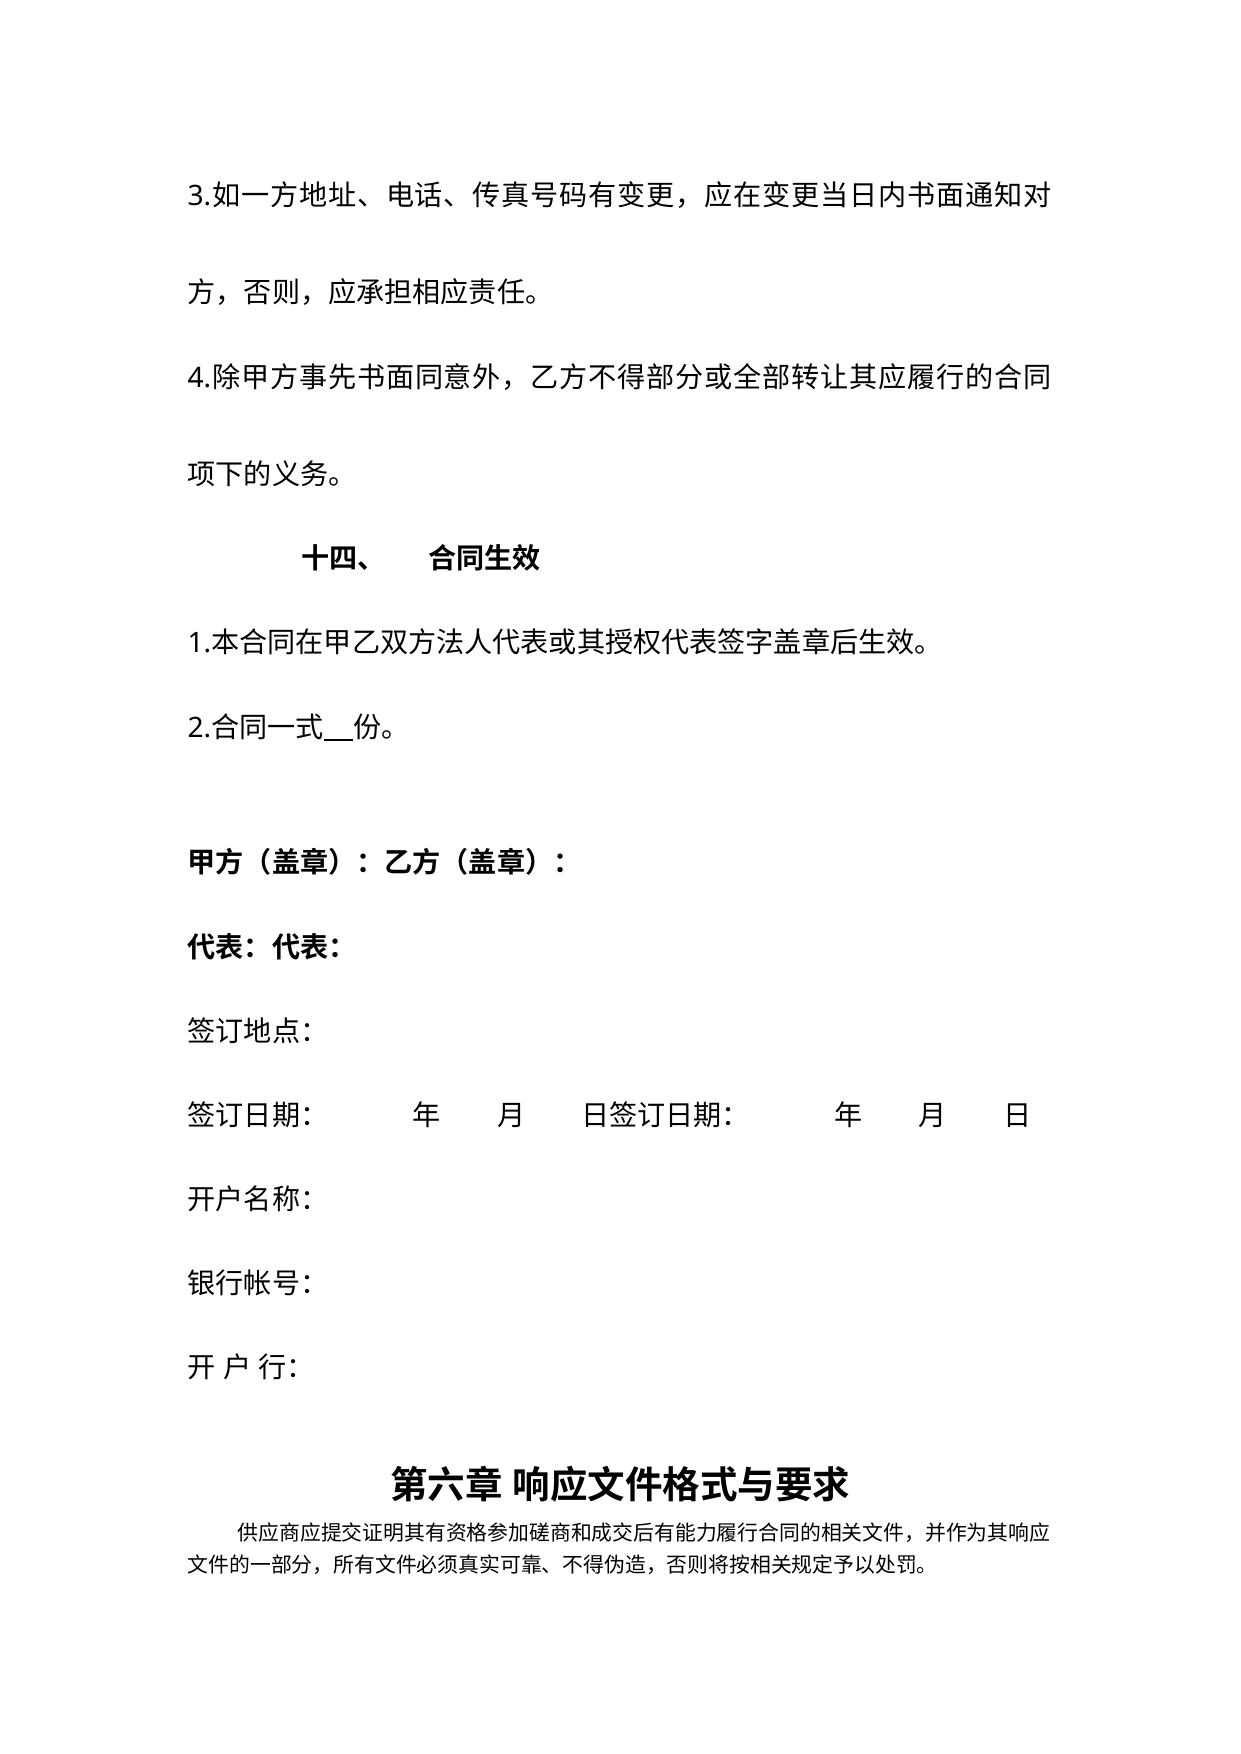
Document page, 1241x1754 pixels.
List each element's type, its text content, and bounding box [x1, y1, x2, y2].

text 开 户 行： [187, 1334, 1053, 1399]
text 3.如一方地址、电话、传真号码有变更，应在变更当日内书面通知对方，否则，应承担相应责任。 [187, 162, 1053, 324]
text 1.本合同在甲乙双方法人代表或其授权代表签字盖章后生效。 [187, 609, 1053, 674]
text 开户名称： [187, 1166, 1053, 1231]
text 供应商应提交证明其有资格参加磋商和成交后有能力履行合同的相关文件，并作为其响应文件的一部分，所有文件必须真实可靠、不得伪造，否则将按相关规定予以处罚。 [187, 1516, 1053, 1581]
text 代表：代表： [187, 914, 1053, 979]
text 签订日期： 年 月 日签订日期： 年 月 日 [187, 1082, 1053, 1147]
text 银行帐号： [187, 1250, 1053, 1315]
text 甲方（盖章）：乙方（盖章）： [187, 829, 1053, 894]
text 签订地点： [187, 998, 1053, 1063]
text 十四、 合同生效 [301, 525, 1053, 590]
text 4.除甲方事先书面同意外，乙方不得部分或全部转让其应履行的合同项下的义务。 [187, 344, 1053, 506]
text 第六章 响应文件格式与要求 [187, 1451, 1053, 1516]
text 2.合同一式 份。 [187, 694, 1053, 759]
